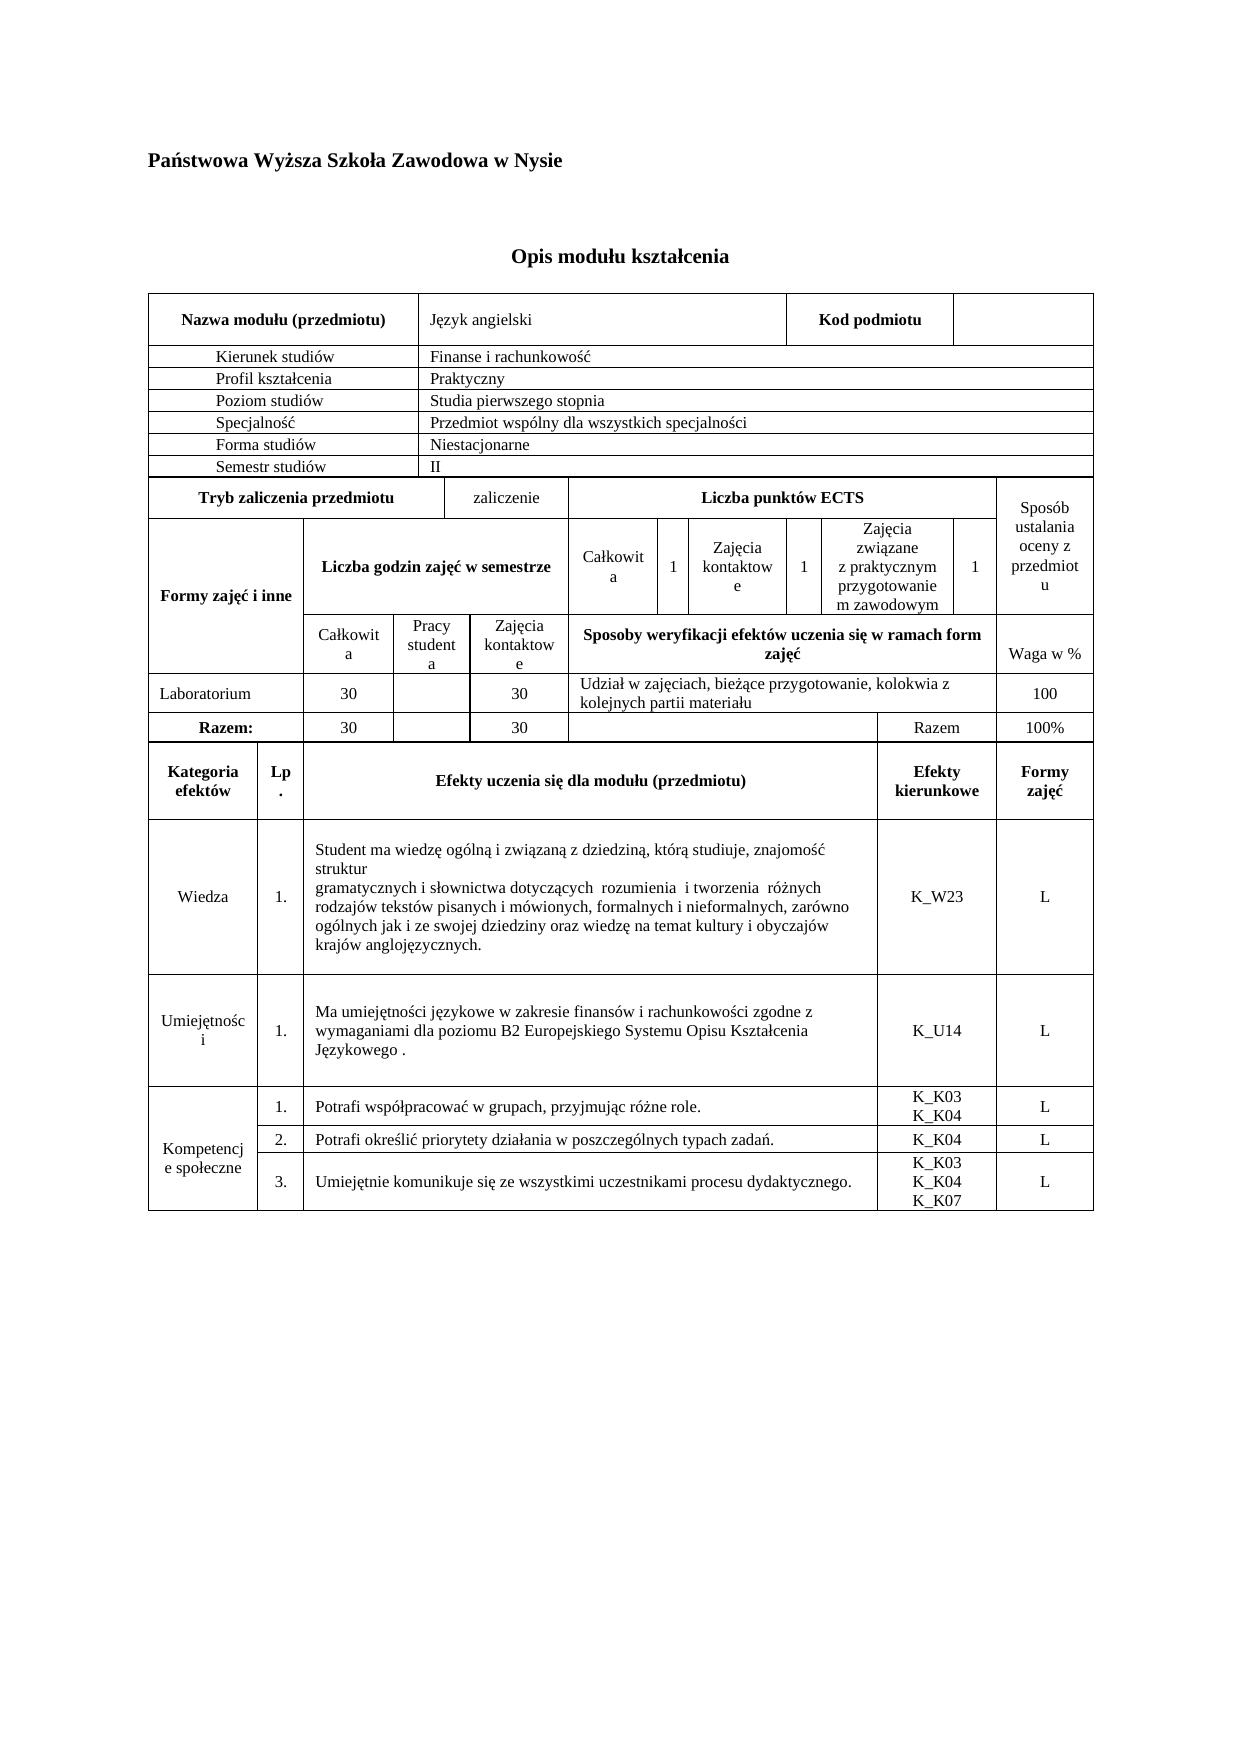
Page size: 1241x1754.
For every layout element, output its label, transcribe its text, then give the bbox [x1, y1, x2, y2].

table_cell K_K03 K_K04 K_K07 [878, 1153, 996, 1210]
table_cell Liczba punktów ECTS [569, 478, 996, 517]
table_cell Zajęcia kontaktowe [689, 519, 786, 614]
table_cell Zajęcia związane z praktycznym przygotowaniem zawodowym [822, 519, 953, 614]
table_cell Pracy studenta [394, 615, 469, 673]
table_cell Całkowita [569, 519, 657, 614]
table_cell 100 [997, 674, 1093, 712]
table_cell Laboratorium [149, 674, 303, 712]
table_cell Umiejętności [149, 975, 257, 1086]
table_cell Specjalność [149, 412, 418, 433]
table_cell Kategoria efektów [149, 743, 257, 819]
table_cell Sposoby weryfikacji efektów uczenia się w ramach form zajęć [569, 615, 996, 673]
text Państwowa Wyższa Szkoła Zawodowa w Nysie [148, 148, 1093, 172]
table_cell Niestacjonarne [419, 434, 1093, 454]
table_cell L [997, 975, 1093, 1086]
table_cell Kompetencje społeczne [149, 1087, 257, 1210]
table_cell Efekty kierunkowe [878, 743, 996, 819]
table_cell 1. [258, 1087, 303, 1125]
table_cell 30 [471, 674, 568, 712]
table_cell Praktyczny [419, 368, 1093, 389]
table_cell 100% [997, 713, 1093, 741]
table_header Język angielski [419, 294, 786, 345]
table_cell Semestr studiów [149, 456, 418, 476]
table_cell Forma studiów [149, 434, 418, 454]
table_cell 1. [258, 820, 303, 973]
table_cell [394, 674, 469, 712]
table_cell Wiedza [149, 820, 257, 973]
table_header Kod podmiotu [787, 294, 953, 345]
table_cell Formy zajęć i inne [149, 519, 303, 673]
table_cell Ma umiejętności językowe w zakresie finansów i rachunkowości zgodne z wymaganiami dla poziomu B2 Europejskiego Systemu Opisu Kształcenia Językowego . [304, 975, 877, 1086]
table_cell Poziom studiów [149, 390, 418, 411]
table_cell L [997, 1126, 1093, 1152]
table_cell Lp. [258, 743, 303, 819]
table_cell [394, 713, 469, 741]
table_cell 1. [258, 975, 303, 1086]
table_cell Razem: [149, 713, 303, 741]
table_cell II [419, 456, 1093, 476]
table_cell 2. [258, 1126, 303, 1152]
table_cell Razem [878, 713, 996, 741]
table_cell L [997, 1087, 1093, 1125]
table_cell 30 [471, 713, 568, 741]
text Opis modułu kształcenia [148, 244, 1093, 268]
table_cell Potrafi współpracować w grupach, przyjmując różne role. [304, 1087, 877, 1125]
table_cell Kierunek studiów [149, 346, 418, 367]
table_cell Przedmiot wspólny dla wszystkich specjalności [419, 412, 1093, 433]
table_cell L [997, 1153, 1093, 1210]
table_cell 1 [658, 519, 688, 614]
table_cell K_U14 [878, 975, 996, 1086]
table_cell K_K03 K_K04 [878, 1087, 996, 1125]
table_cell Studia pierwszego stopnia [419, 390, 1093, 411]
table_cell 1 [787, 519, 821, 614]
table_cell Potrafi określić priorytety działania w poszczególnych typach zadań. [304, 1126, 877, 1152]
table_cell Udział w zajęciach, bieżące przygotowanie, kolokwia z kolejnych partii materiału [569, 674, 996, 712]
table_cell K_W23 [878, 820, 996, 973]
table_header [954, 294, 1093, 345]
table_cell 30 [304, 674, 393, 712]
table_cell Całkowita [304, 615, 393, 673]
table_cell Finanse i rachunkowość [419, 346, 1093, 367]
table_header Nazwa modułu (przedmiotu) [149, 294, 418, 345]
table_cell zaliczenie [445, 478, 568, 517]
table_cell Waga w % [997, 615, 1093, 673]
table_cell Efekty uczenia się dla modułu (przedmiotu) [304, 743, 877, 819]
table_cell Student ma wiedzę ogólną i związaną z dziedziną, którą studiuje, znajomość struktur gramatycznych i słownictwa dotyczących rozumienia i tworzenia różnych rodzajów tekstów pisanych i mówionych, formalnych i nieformalnych, zarówno ogólnych jak i ze swojej dziedziny oraz wiedzę na temat kultury i obyczajów krajów anglojęzycznych. [304, 820, 877, 973]
table_cell Tryb zaliczenia przedmiotu [149, 478, 444, 517]
table_cell K_K04 [878, 1126, 996, 1152]
table_cell Liczba godzin zajęć w semestrze [304, 519, 568, 614]
table_cell [569, 713, 877, 741]
table_cell Zajęcia kontaktowe [471, 615, 568, 673]
table_cell L [997, 820, 1093, 973]
table_cell 1 [954, 519, 996, 614]
table_cell 3. [258, 1153, 303, 1210]
table_cell Sposób ustalania oceny z przedmiotu [997, 478, 1093, 614]
table_cell 30 [304, 713, 393, 741]
table_cell Formy zajęć [997, 743, 1093, 819]
table_cell Profil kształcenia [149, 368, 418, 389]
table_cell Umiejętnie komunikuje się ze wszystkimi uczestnikami procesu dydaktycznego. [304, 1153, 877, 1210]
